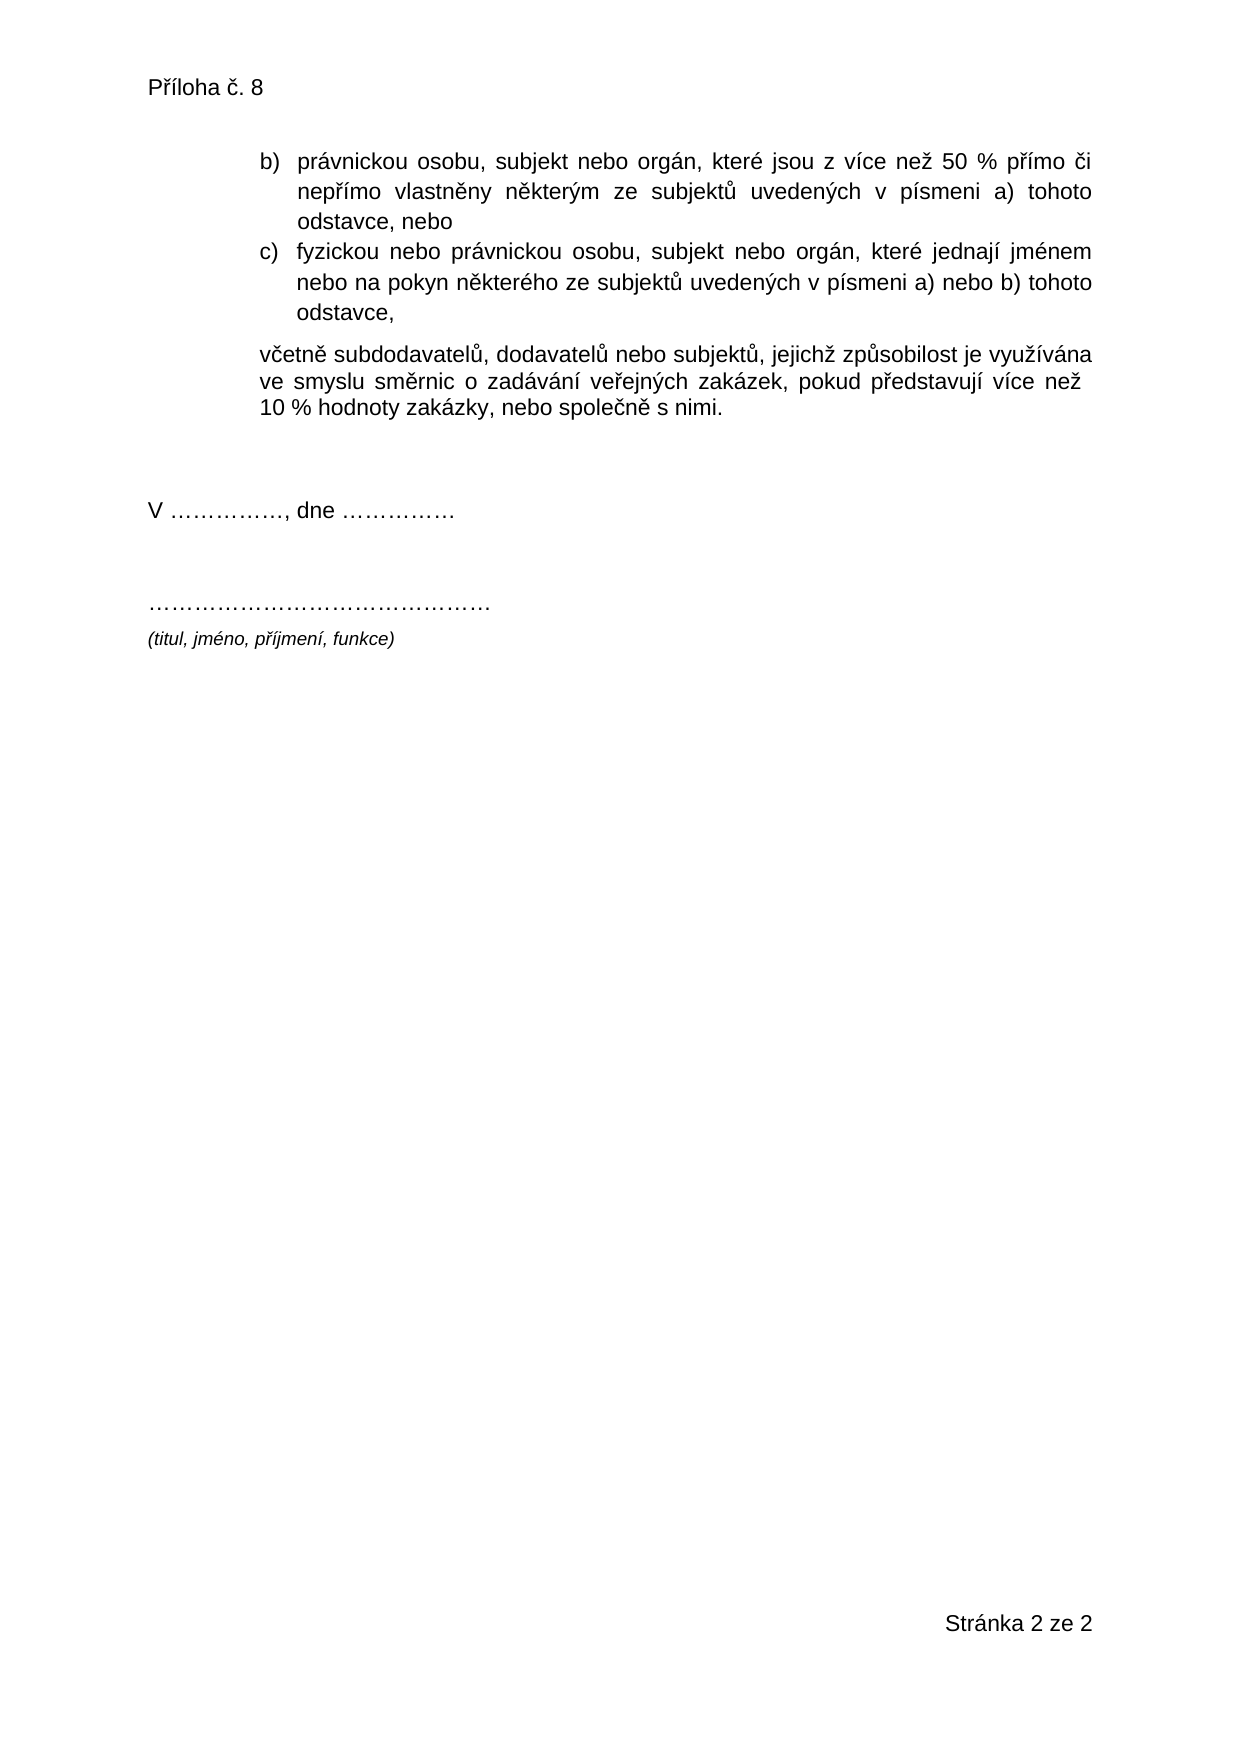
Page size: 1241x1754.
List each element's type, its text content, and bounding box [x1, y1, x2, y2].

list fyzickou nebo právnickou osobu, subjekt nebo orgán, které jednají jménem nebo na pokyn některého ze subjektů uvedených v písmeni a) nebo b) tohoto odstavce, [259, 238, 1093, 325]
text včetně subdodavatelů, dodavatelů nebo subjektů, jejichž způsobilost je využívána ve smyslu směrnic o zadávání veřejných zakázek, pokud představují více než 10 % hodnoty zakázky, nebo společně s nimi. [259, 341, 1093, 421]
text (titul, jméno, příjmení, funkce) [148, 627, 1093, 649]
text ……………………………………… [148, 588, 1093, 615]
text V ……………, dne …………… [148, 497, 1093, 523]
list právnickou osobu, subjekt nebo orgán, které jsou z více než 50 % přímo či nepřímo vlastněny některým ze subjektů uvedených v písmeni a) tohoto odstavce, nebo [259, 148, 1093, 234]
